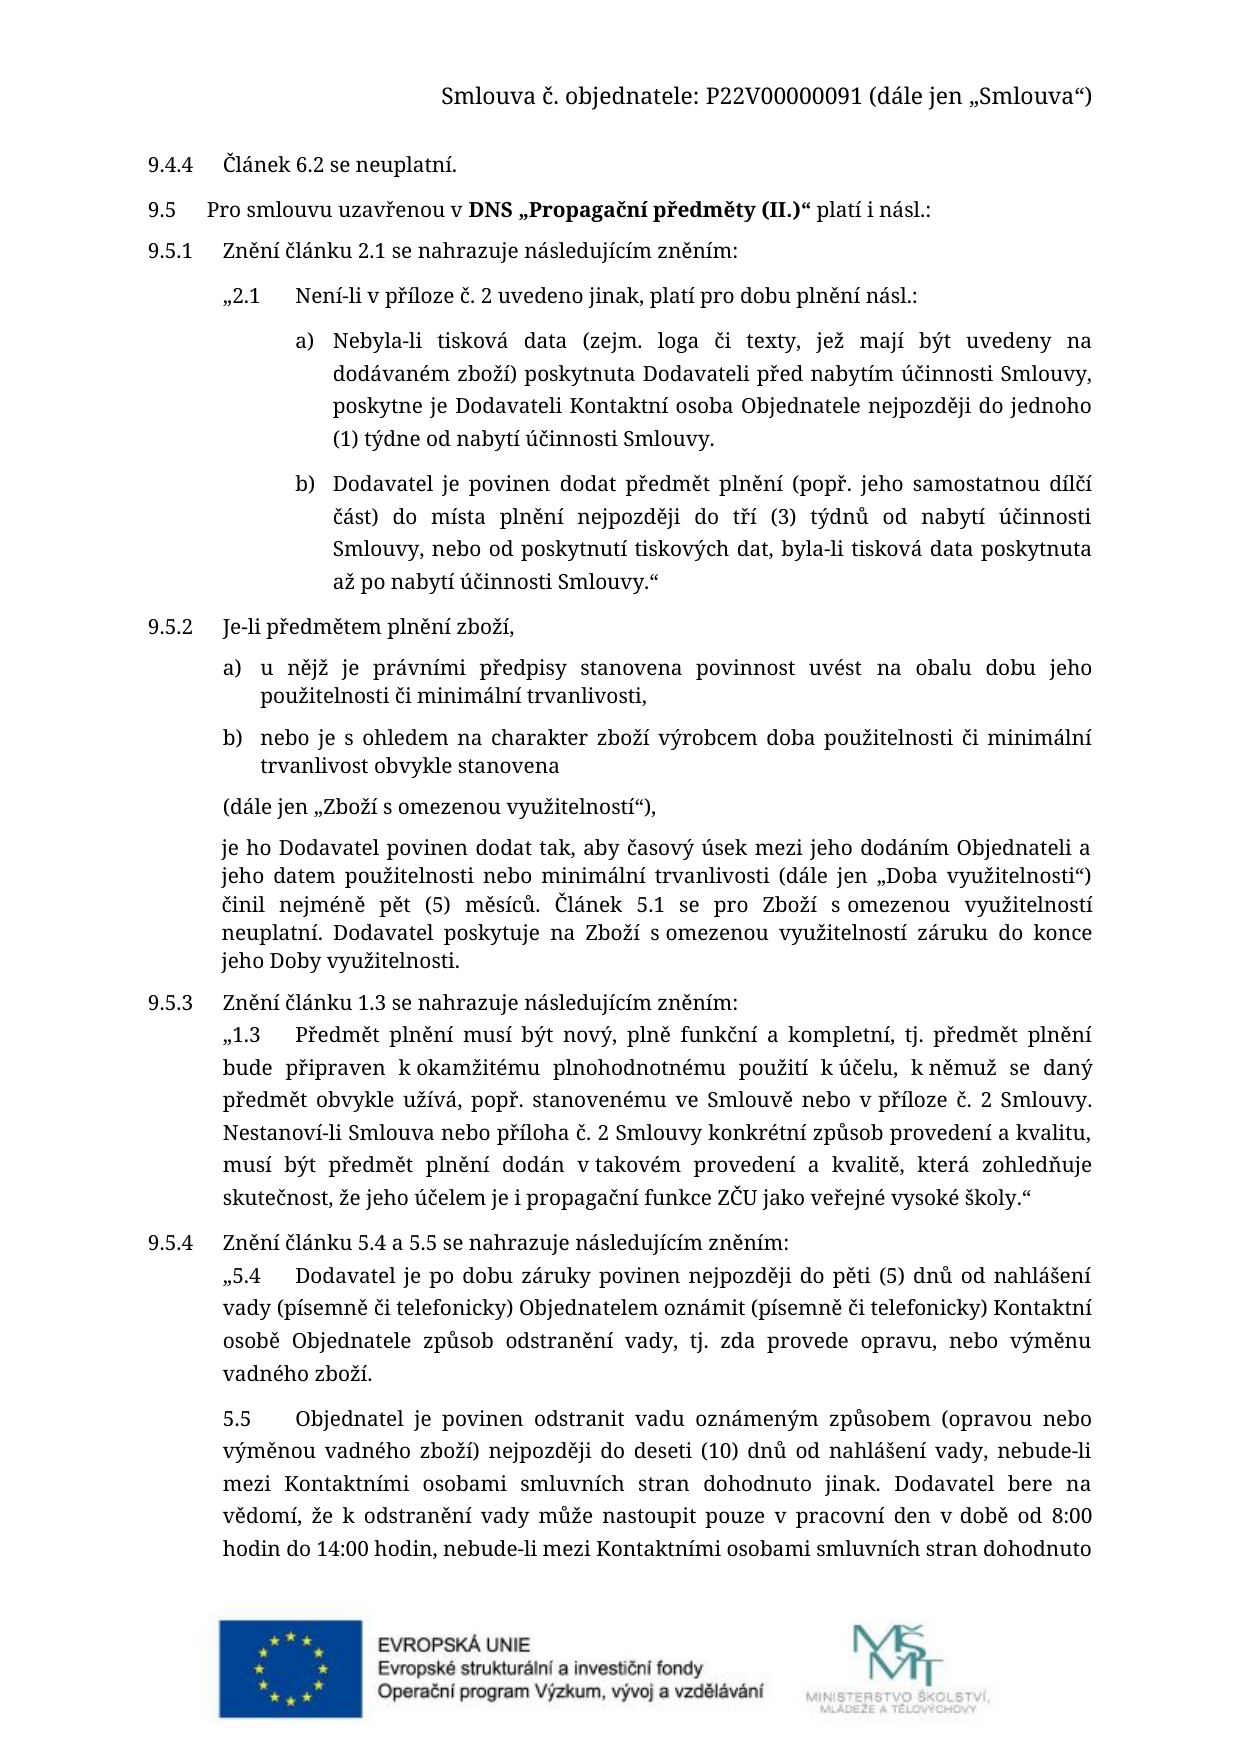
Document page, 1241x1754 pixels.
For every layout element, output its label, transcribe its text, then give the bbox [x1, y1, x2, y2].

list Článek 6.2 se neuplatní. [148, 150, 1093, 179]
list Dodavatel je povinen dodat předmět plnění (popř. jeho samostatnou dílčí část) do místa plnění nejpozději do tří (3) týdnů od nabytí účinnosti Smlouvy, nebo od poskytnutí tiskových dat, byla-li tisková data poskytnuta až po nabytí účinnosti Smlouvy.“ [295, 469, 1093, 596]
list u nějž je právními předpisy stanovena povinnost uvést na obalu dobu jeho použitelnosti či minimální trvanlivosti, [223, 653, 1093, 710]
picture [147, 1572, 1068, 1754]
list Je-li předmětem plnění zboží, [148, 612, 1093, 641]
list „1.3 Předmět plnění musí být nový, plně funkční a kompletní, tj. předmět plnění bude připraven k okamžitému plnohodnotnému použití k účelu, k němuž se daný předmět obvykle užívá, popř. stanovenému ve Smlouvě nebo v příloze č. 2 Smlouvy. Nestanoví-li Smlouva nebo příloha č. 2 Smlouvy konkrétní způsob provedení a kvalitu, musí být předmět plnění dodán v takovém provedení a kvalitě, která zohledňuje skutečnost, že jeho účelem je i propagační funkce ZČU jako veřejné vysoké školy.“ [223, 1020, 1093, 1212]
list Znění článku 2.1 se nahrazuje následujícím zněním: [148, 236, 1093, 265]
list Znění článku 5.4 a 5.5 se nahrazuje následujícím zněním: [148, 1228, 1093, 1257]
list Nebyla-li tisková data (zejm. loga či texty, jež mají být uvedeny na dodávaném zboží) poskytnuta Dodavateli před nabytím účinnosti Smlouvy, poskytne je Dodavateli Kontaktní osoba Objednatele nejpozději do jednoho (1) týdne od nabytí účinnosti Smlouvy. [295, 326, 1093, 453]
list nebo je s ohledem na charakter zboží výrobcem doba použitelnosti či minimální trvanlivost obvykle stanovena [223, 723, 1093, 779]
list Znění článku 1.3 se nahrazuje následujícím zněním: [148, 988, 1093, 1016]
list Pro smlouvu uzavřenou v DNS „Propagační předměty (II.)“ platí i násl.: [148, 195, 1093, 224]
list „2.1 Není-li v příloze č. 2 uvedeno jinak, platí pro dobu plnění násl.: [223, 281, 1093, 310]
text je ho Dodavatel povinen dodat tak, aby časový úsek mezi jeho dodáním Objednateli a jeho datem použitelnosti nebo minimální trvanlivosti (dále jen „Doba využitelnosti“) činil nejméně pět (5) měsíců. Článek 5.1 se pro Zboží s omezenou využitelností neuplatní. Dodavatel poskytuje na Zboží s omezenou využitelností záruku do konce jeho Doby využitelnosti. [221, 833, 1093, 975]
list „5.4 Dodavatel je po dobu záruky povinen nejpozději do pěti (5) dnů od nahlášení vady (písemně či telefonicky) Objednatelem oznámit (písemně či telefonicky) Kontaktní osobě Objednatele způsob odstranění vady, tj. zda provede opravu, nebo výměnu vadného zboží. [223, 1261, 1093, 1387]
text (dále jen „Zboží s omezenou využitelností“), [223, 792, 1093, 820]
